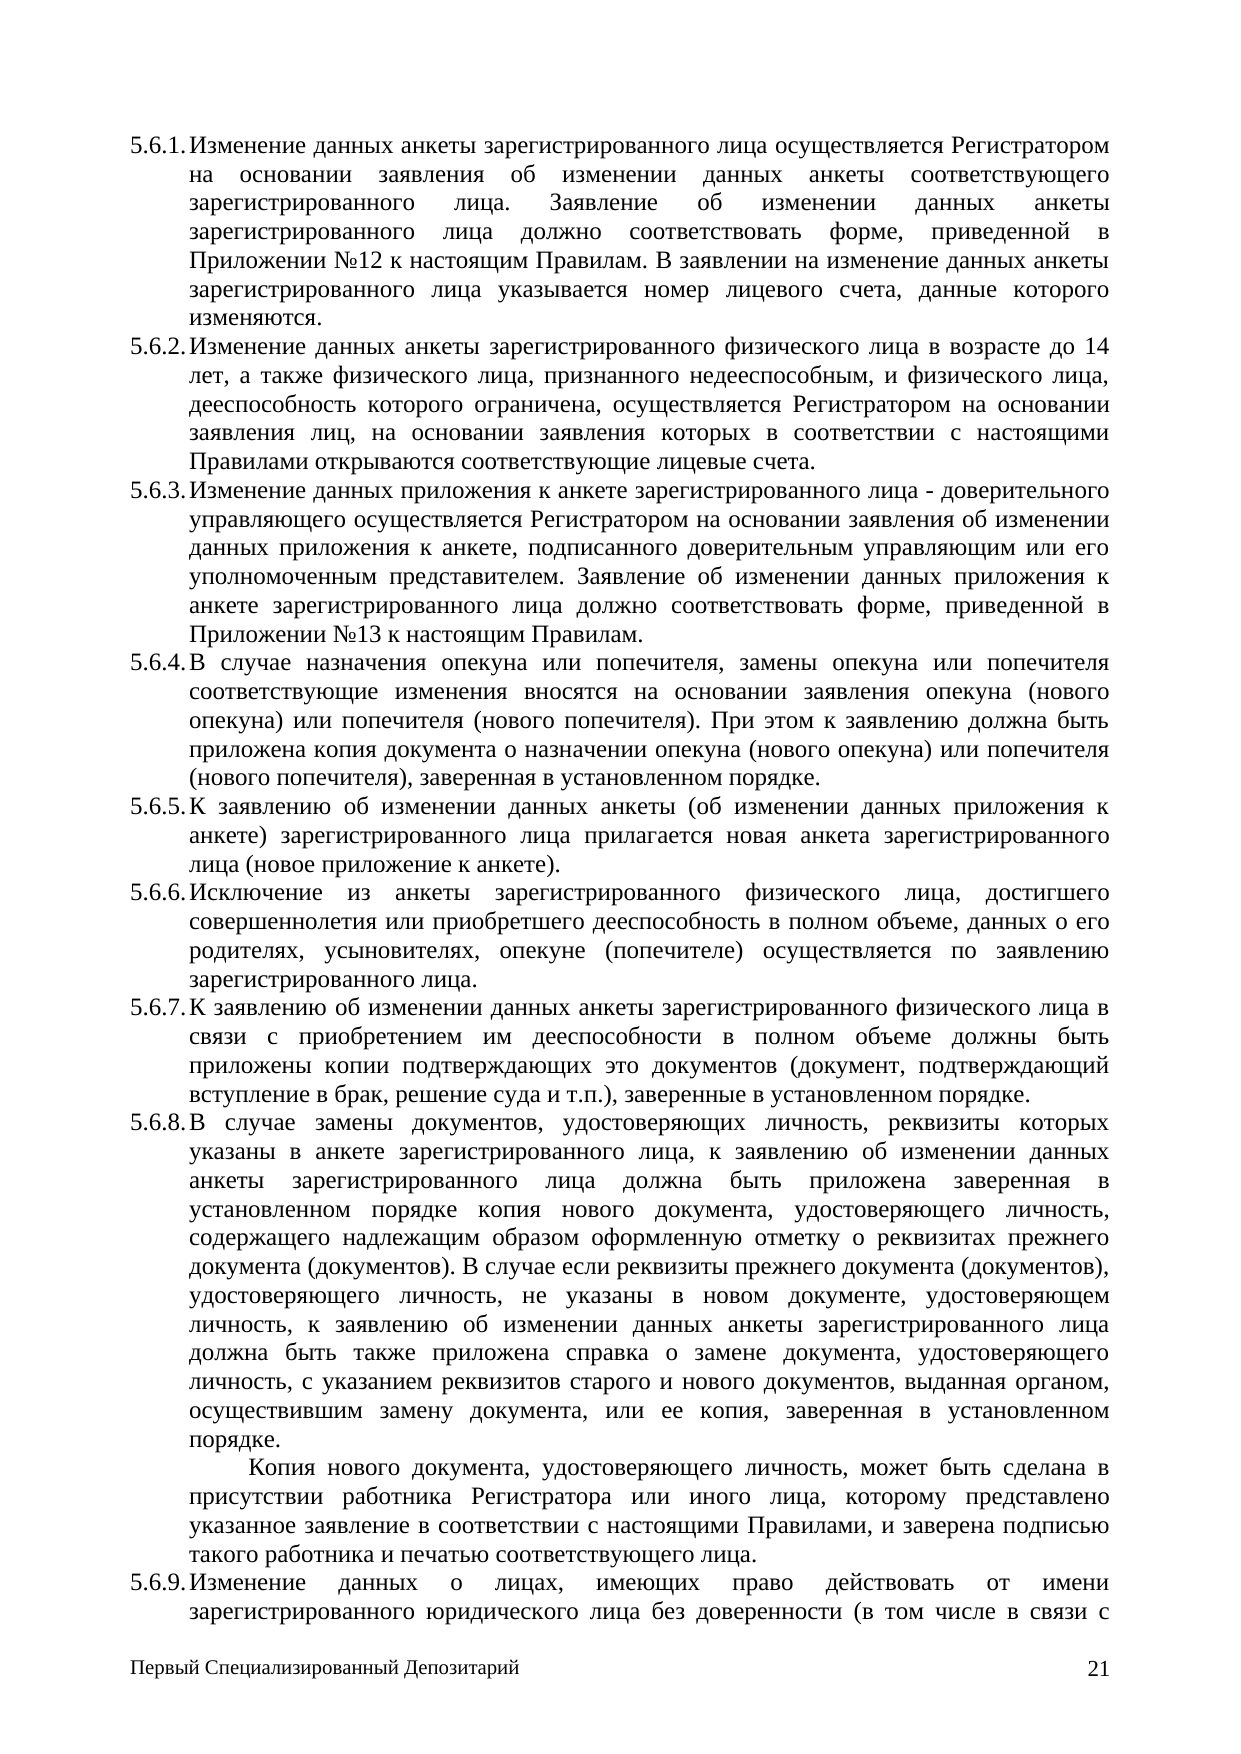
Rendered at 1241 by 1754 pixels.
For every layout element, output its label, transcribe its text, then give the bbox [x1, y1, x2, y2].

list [130, 1567, 1110, 1625]
list Изменение данных анкеты зарегистрированного лица осуществляется Регистратором на основании заявления об изменении данных анкеты соответствующего зарегистрированного лица. Заявление об изменении данных анкеты зарегистрированного лица должно соответствовать форме, приведенной в Приложении №12 к настоящим Правилам. В заявлении на изменение данных анкеты зарегистрированного лица указывается номер лицевого счета, данные которого изменяются. [130, 130, 1110, 331]
list Исключение из анкеты зарегистрированного физического лица, достигшего совершеннолетия или приобретшего дееспособность в полном объеме, данных о его родителях, усыновителях, опекуне (попечителе) осуществляется по заявлению зарегистрированного лица. [130, 877, 1110, 992]
list Изменение данных приложения к анкете зарегистрированного лица - доверительного управляющего осуществляется Регистратором на основании заявления об изменении данных приложения к анкете, подписанного доверительным управляющим или его уполномоченным представителем. Заявление об изменении данных приложения к анкете зарегистрированного лица должно соответствовать форме, приведенной в Приложении №13 к настоящим Правилам. [130, 475, 1110, 647]
list К заявлению об изменении данных анкеты (об изменении данных приложения к анкете) зарегистрированного лица прилагается новая анкета зарегистрированного лица (новое приложение к анкете). [130, 791, 1110, 877]
list Изменение данных анкеты зарегистрированного физического лица в возрасте до 14 лет, а также физического лица, признанного недееспособным, и физического лица, дееспособность которого ограничена, осуществляется Регистратором на основании заявления лиц, на основании заявления которых в соответствии с настоящими Правилами открываются соответствующие лицевые счета. [130, 331, 1110, 475]
list В случае замены документов, удостоверяющих личность, реквизиты которых указаны в анкете зарегистрированного лица, к заявлению об изменении данных анкеты зарегистрированного лица должна быть приложена заверенная в установленном порядке копия нового документа, удостоверяющего личность, содержащего надлежащим образом оформленную отметку о реквизитах прежнего документа (документов). В случае если реквизиты прежнего документа (документов), удостоверяющего личность, не указаны в новом документе, удостоверяющем личность, к заявлению об изменении данных анкеты зарегистрированного лица должна быть также приложена справка о замене документа, удостоверяющего личность, с указанием реквизитов старого и нового документов, выданная органом, осуществившим замену документа, или ее копия, заверенная в установленном порядке. [130, 1107, 1110, 1452]
list К заявлению об изменении данных анкеты зарегистрированного физического лица в связи с приобретением им дееспособности в полном объеме должны быть приложены копии подтверждающих это документов (документ, подтверждающий вступление в брак, решение суда и т.п.), заверенные в установленном порядке. [130, 992, 1110, 1107]
list В случае назначения опекуна или попечителя, замены опекуна или попечителя соответствующие изменения вносятся на основании заявления опекуна (нового опекуна) или попечителя (нового попечителя). При этом к заявлению должна быть приложена копия документа о назначении опекуна (нового опекуна) или попечителя (нового попечителя), заверенная в установленном порядке. [130, 647, 1110, 791]
text Копия нового документа, удостоверяющего личность, может быть сделана в присутствии работника Регистратора или иного лица, которому представлено указанное заявление в соответствии с настоящими Правилами, и заверена подписью такого работника и печатью соответствующего лица. [189, 1452, 1110, 1567]
